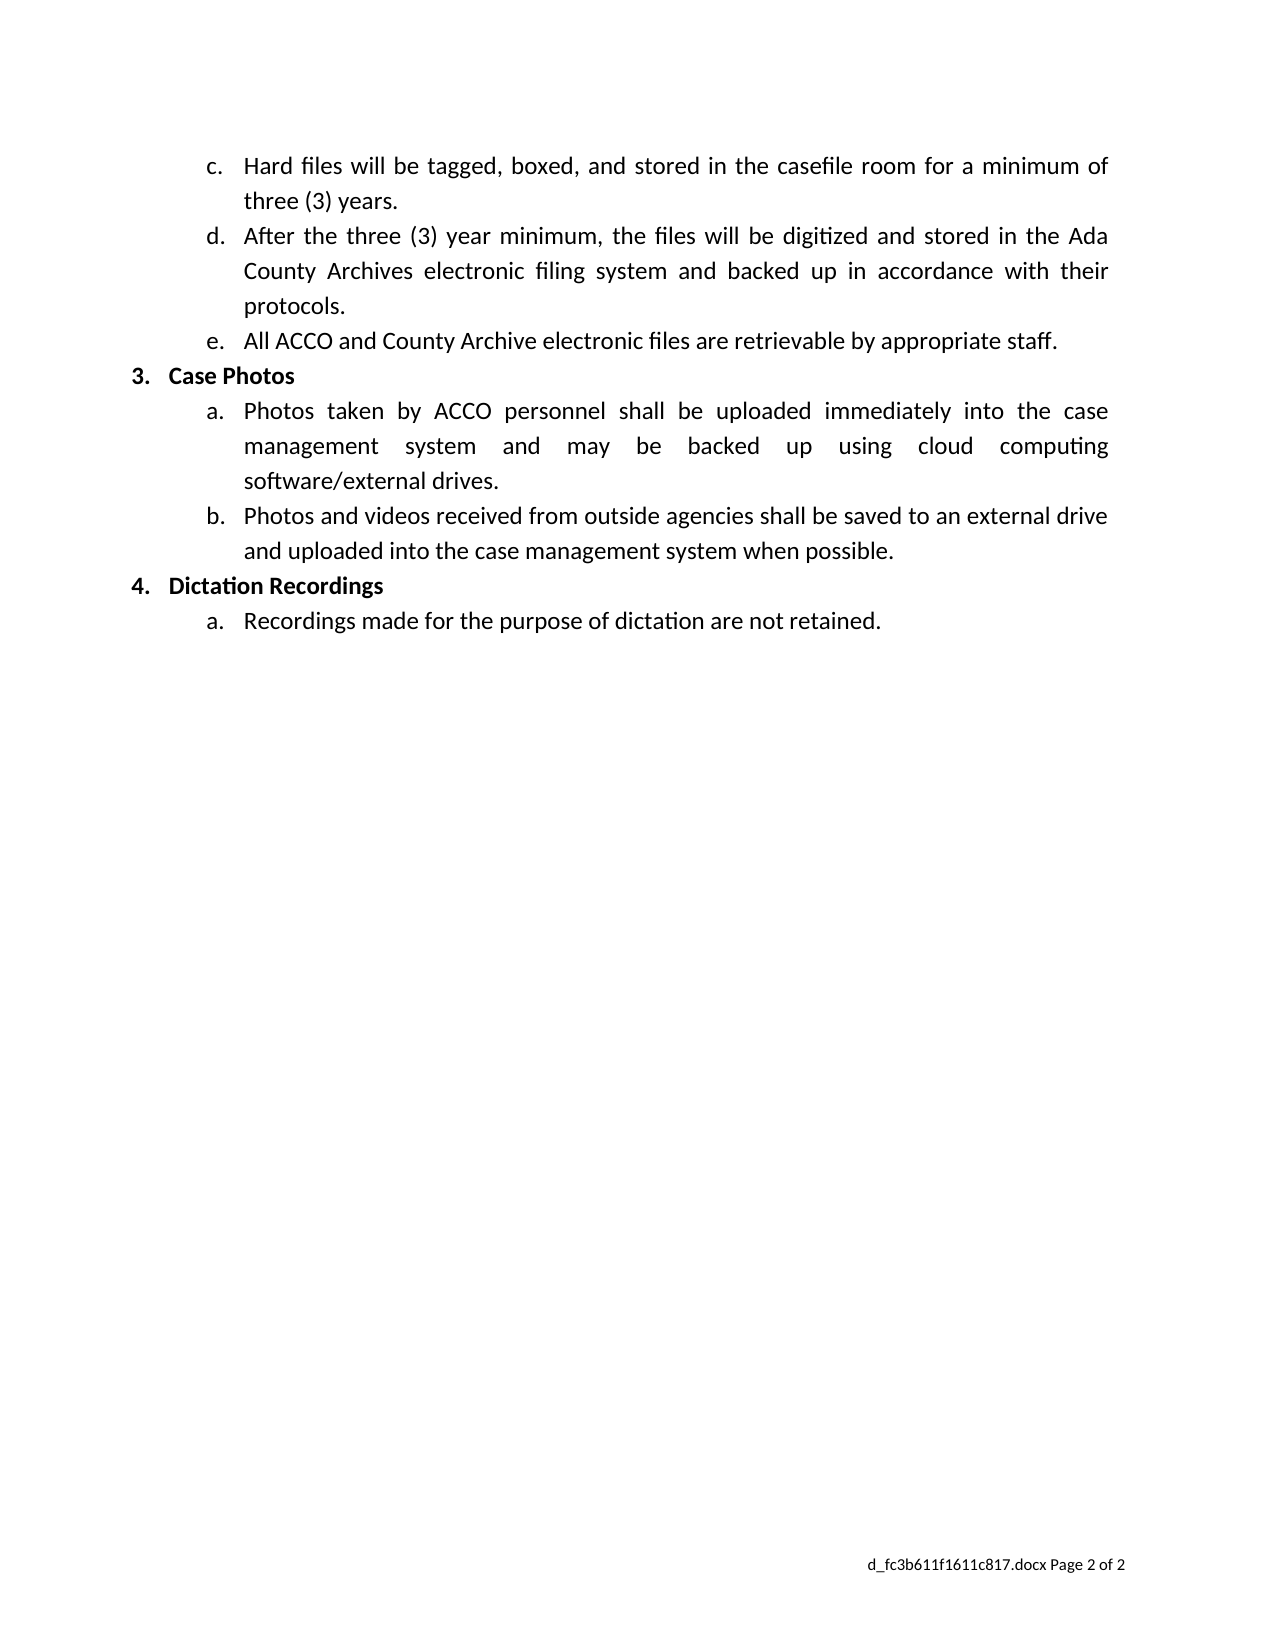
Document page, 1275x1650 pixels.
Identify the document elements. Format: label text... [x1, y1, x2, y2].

list Photos taken by ACCO personnel shall be uploaded immediately into the case management system and may be backed up using cloud computing software/external drives. [206, 395, 1110, 496]
list All ACCO and County Archive electronic files are retrievable by appropriate staff. [206, 325, 1110, 356]
list Photos and videos received from outside agencies shall be saved to an external drive and uploaded into the case management system when possible. [206, 500, 1110, 566]
list Dictation Recordings [131, 570, 1110, 601]
list Recordings made for the purpose of dictation are not retained. [206, 605, 1110, 636]
list After the three (3) year minimum, the files will be digitized and stored in the Ada County Archives electronic filing system and backed up in accordance with their protocols. [206, 220, 1110, 321]
list Hard files will be tagged, boxed, and stored in the casefile room for a minimum of three (3) years. [206, 150, 1110, 216]
list Case Photos [131, 360, 1110, 391]
